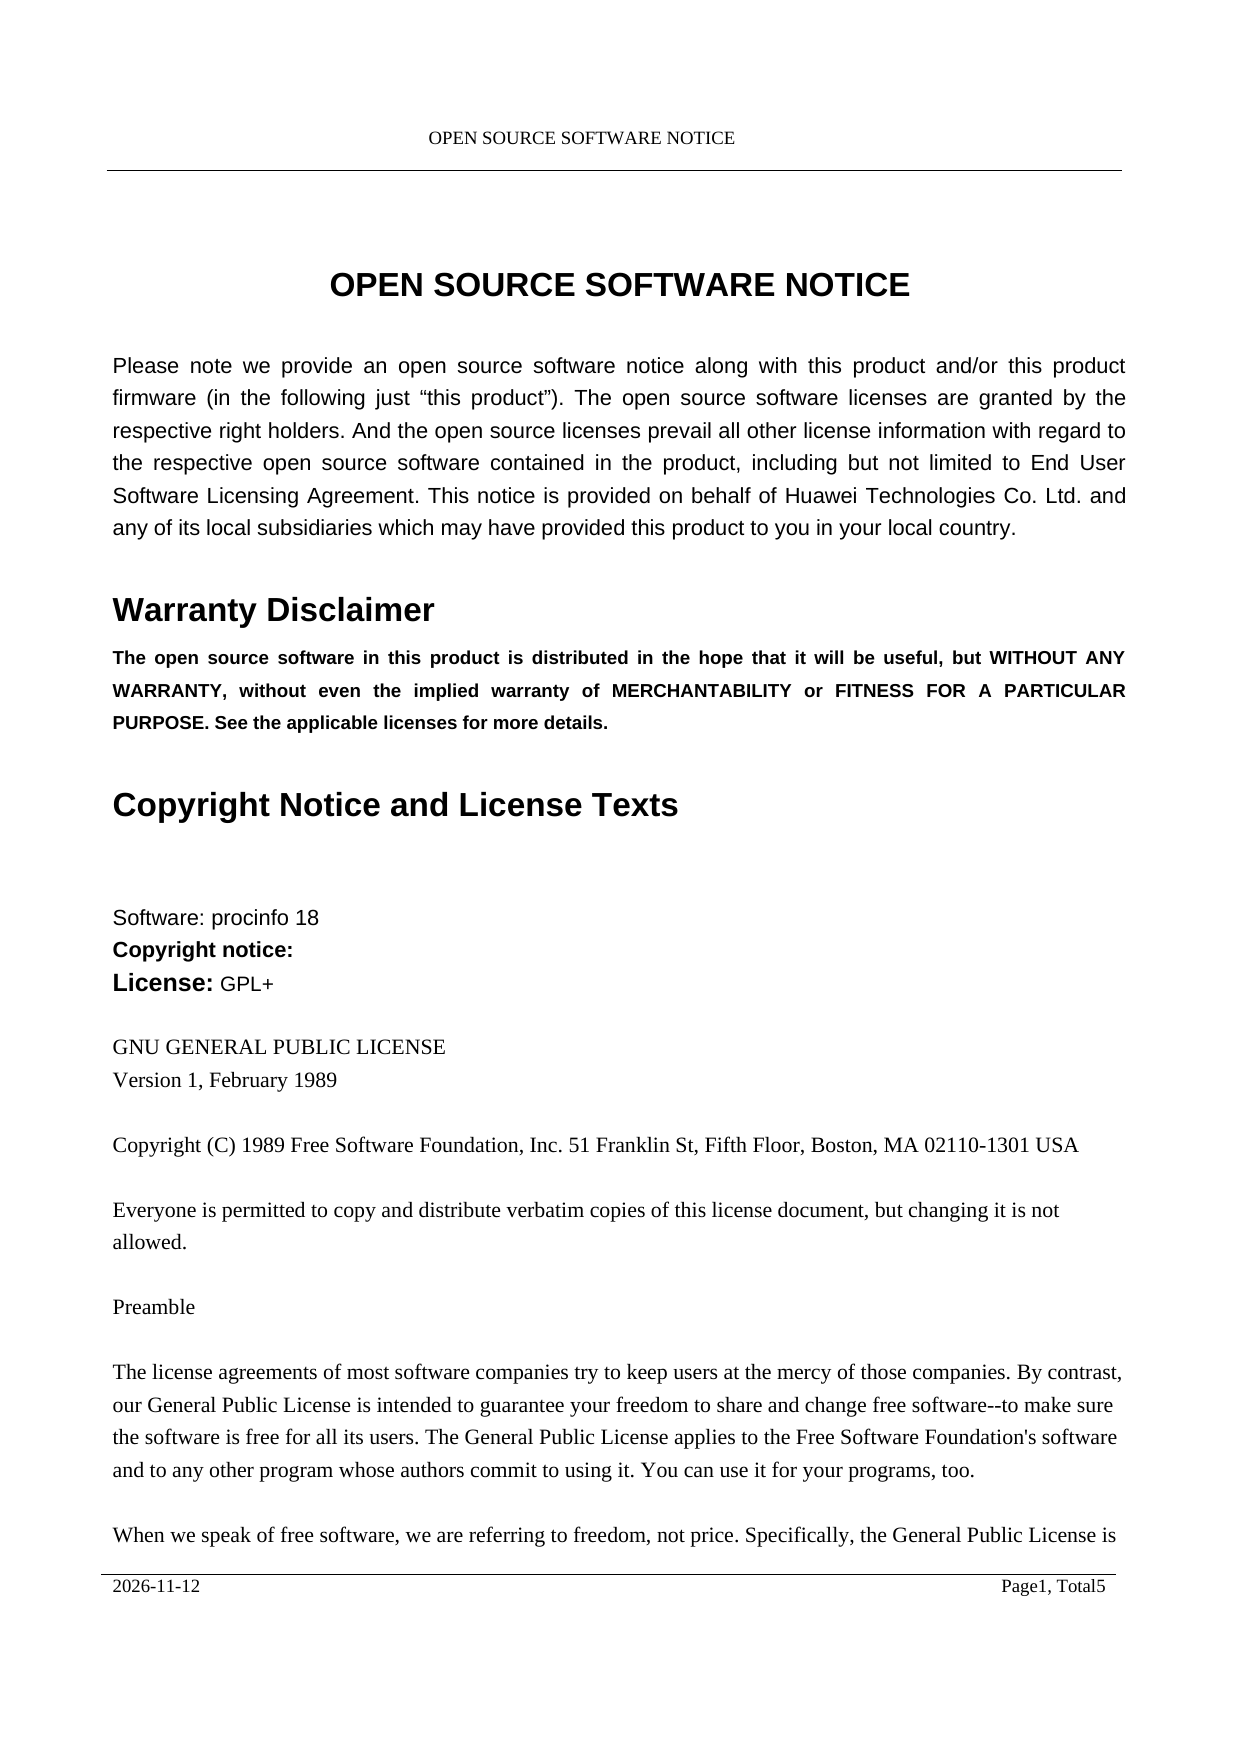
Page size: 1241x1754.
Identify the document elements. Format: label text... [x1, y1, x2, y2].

text The open source software in this product is distributed in the hope that it will be useful, but WITHOUT ANY WARRANTY, without even the implied warranty of MERCHANTABILITY or FITNESS FOR A PARTICULAR PURPOSE. See the applicable licenses for more details. [112, 641, 1128, 739]
text OPEN SOURCE SOFTWARE NOTICE [112, 251, 1128, 316]
text Warranty Disclaimer [112, 576, 1128, 641]
text Please note we provide an open source software notice along with this product and/or this product firmware (in the following just “this product”). The open source software licenses are granted by the respective right holders. And the open source licenses prevail all other license information with regard to the respective open source software contained in the product, including but not limited to End User Software Licensing Agreement. This notice is provided on behalf of Huawei Technologies Co. Ltd. and any of its local subsidiaries which may have provided this product to you in your local country. [112, 349, 1128, 544]
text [112, 966, 1128, 1551]
text Copyright notice: [112, 933, 1128, 966]
text Software: procinfo 18 [112, 901, 1128, 933]
text Copyright Notice and License Texts [112, 771, 1128, 836]
